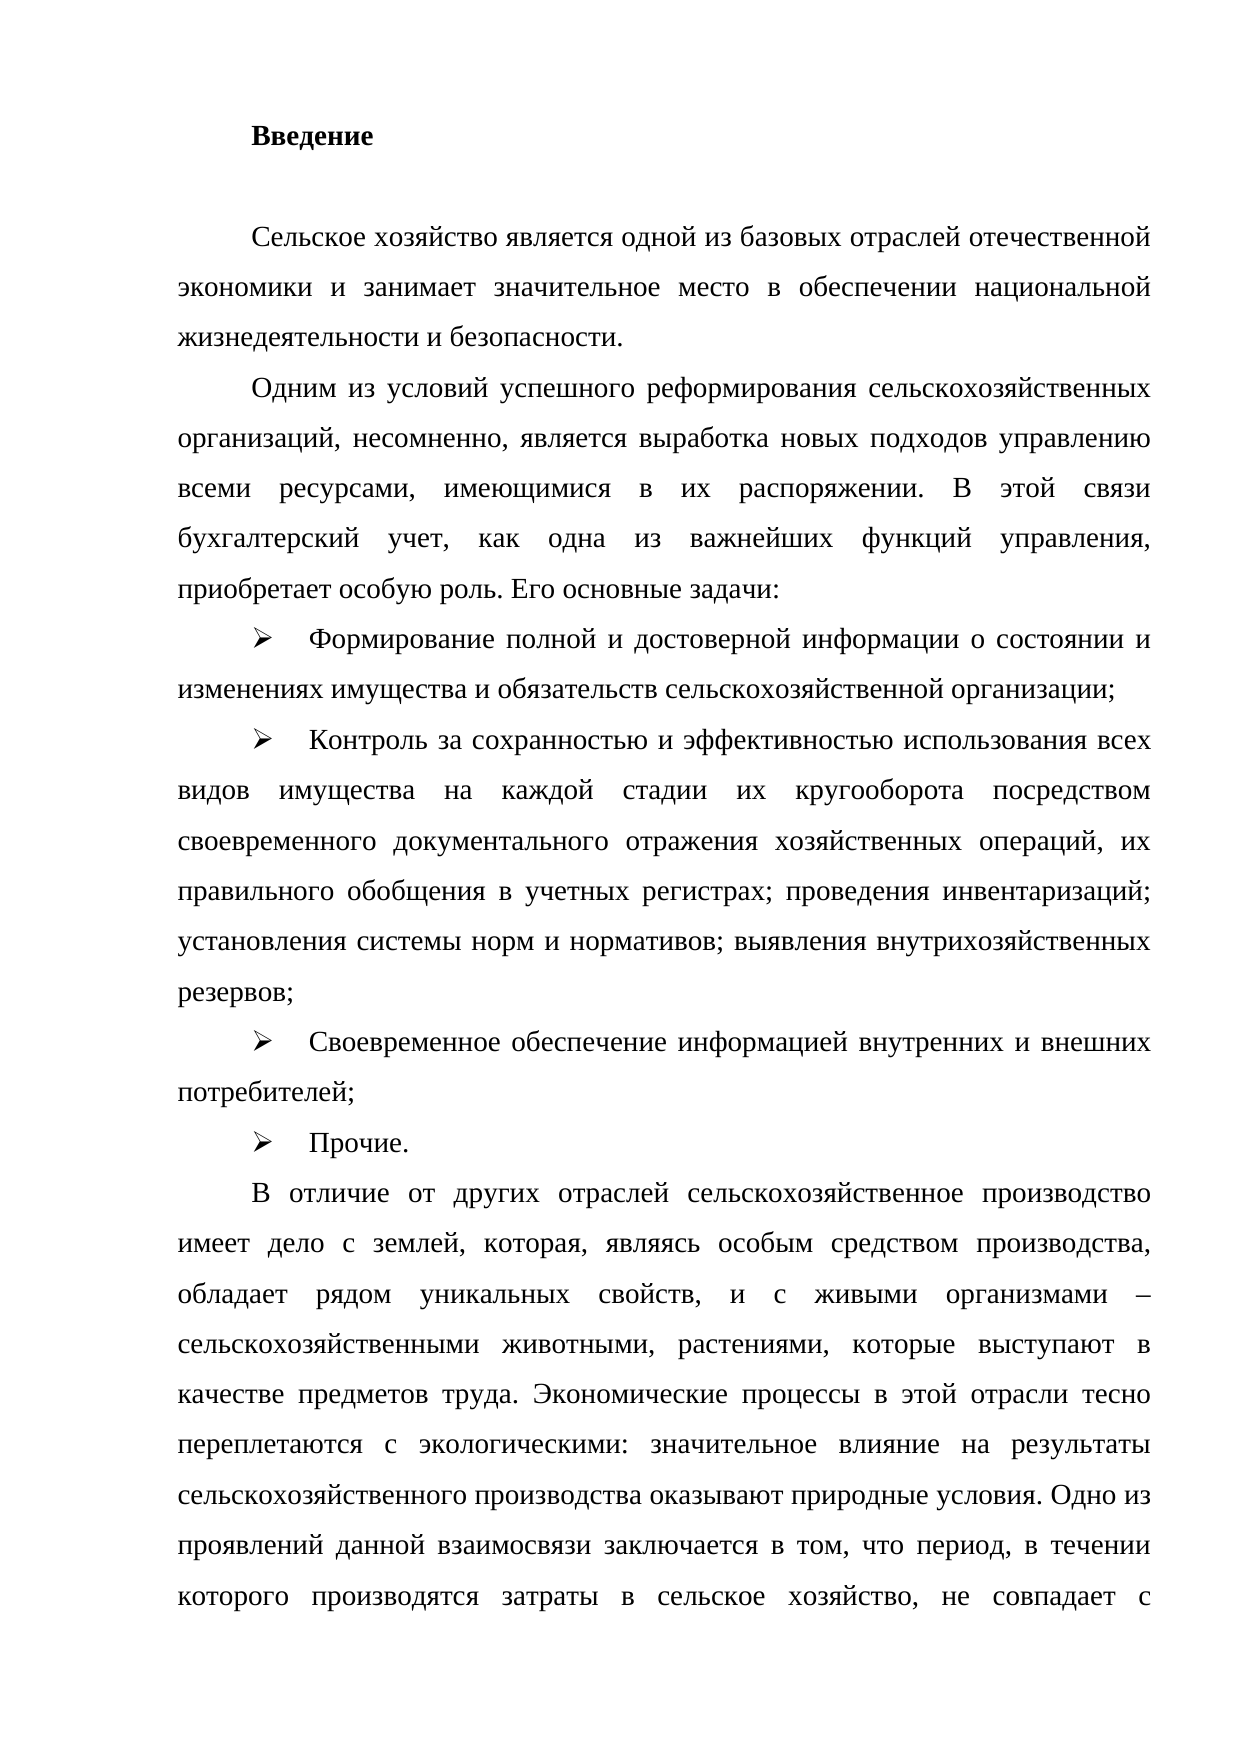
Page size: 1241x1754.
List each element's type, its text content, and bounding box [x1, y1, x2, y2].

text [177, 1175, 1152, 1611]
list Своевременное обеспечение информацией внутренних и внешних потребителей; [177, 1024, 1152, 1108]
list Контроль за сохранностью и эффективностью использования всех видов имущества на каждой стадии их кругооборота посредством своевременного документального отражения хозяйственных операций, их правильного обобщения в учетных регистрах; проведения инвентаризаций; установления системы норм и нормативов; выявления внутрихозяйственных резервов; [177, 722, 1152, 1007]
text Одним из условий успешного реформирования сельскохозяйственных организаций, несомненно, является выработка новых подходов управлению всеми ресурсами, имеющимися в их распоряжении. В этой связи бухгалтерский учет, как одна из важнейших функций управления, приобретает особую роль. Его основные задачи: [177, 370, 1152, 604]
list Прочие. [177, 1125, 1152, 1158]
text Сельское хозяйство является одной из базовых отраслей отечественной экономики и занимает значительное место в обеспечении национальной жизнедеятельности и безопасности. [177, 219, 1152, 353]
list Формирование полной и достоверной информации о состоянии и изменениях имущества и обязательств сельскохозяйственной организации; [177, 621, 1152, 705]
subtitle Введение [177, 118, 1152, 152]
